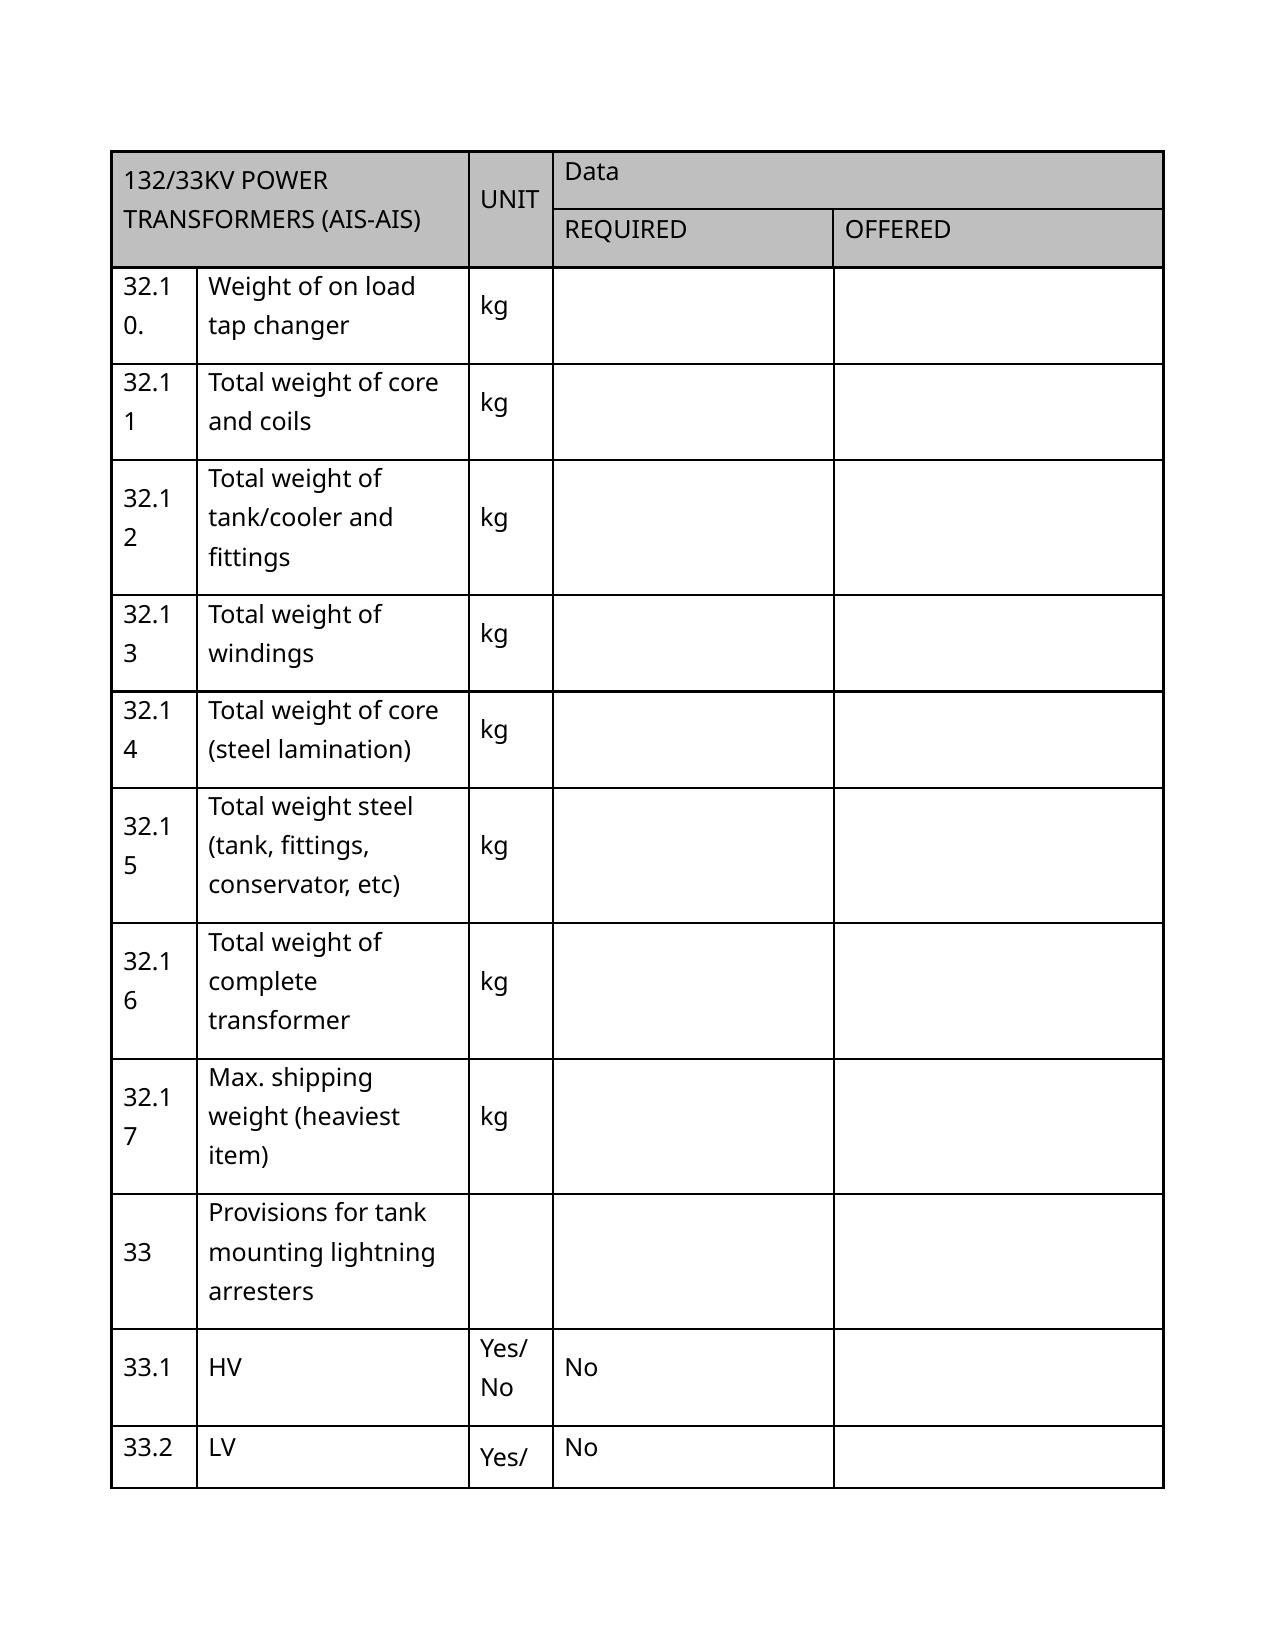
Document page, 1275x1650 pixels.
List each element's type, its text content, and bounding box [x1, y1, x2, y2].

table_cell kg [470, 1060, 552, 1193]
table_cell Total weight steel (tank, fittings, conservator, etc) [198, 789, 468, 922]
table_cell kg [470, 693, 552, 787]
table_cell 32.17 [113, 1060, 196, 1193]
table_cell [554, 789, 833, 922]
table_cell kg [470, 789, 552, 922]
table_cell [835, 1060, 1162, 1193]
table_cell LV [198, 1427, 468, 1487]
table_cell 32.14 [113, 693, 196, 787]
table_cell 32.10. [113, 269, 196, 362]
table_cell Weight of on load tap changer [198, 269, 468, 362]
table_cell Total weight of core and coils [198, 365, 468, 459]
table_cell kg [470, 924, 552, 1057]
table_header Data [554, 153, 1162, 208]
table_cell [835, 693, 1162, 787]
table_cell Provisions for tank mounting lightning arresters [198, 1195, 468, 1328]
table_cell [835, 1427, 1162, 1487]
table_cell No [554, 1427, 833, 1487]
table_cell [835, 789, 1162, 922]
table_cell Max. shipping weight (heaviest item) [198, 1060, 468, 1193]
table_cell 32.11 [113, 365, 196, 459]
table_cell kg [470, 596, 552, 690]
table_cell 32.15 [113, 789, 196, 922]
table_cell 32.16 [113, 924, 196, 1057]
table_cell [554, 1060, 833, 1193]
table_cell No [554, 1330, 833, 1424]
table_cell Total weight of tank/cooler and fittings [198, 461, 468, 594]
table_cell Total weight of core (steel lamination) [198, 693, 468, 787]
table_header 132/33KV POWER TRANSFORMERS (AIS-AIS) [113, 153, 468, 266]
table_cell 33.1 [113, 1330, 196, 1424]
table_cell [554, 596, 833, 690]
table_cell REQUIRED [554, 210, 832, 266]
table_cell 33 [113, 1195, 196, 1328]
table_cell HV [198, 1330, 468, 1424]
table_cell [835, 924, 1162, 1057]
table_cell [835, 269, 1162, 362]
table_cell [470, 1195, 552, 1328]
table_cell [835, 596, 1162, 690]
table_cell [835, 1195, 1162, 1328]
table_cell [835, 461, 1162, 594]
table_cell kg [470, 461, 552, 594]
table_cell [554, 924, 833, 1057]
table_cell [835, 365, 1162, 459]
table_cell Total weight of complete transformer [198, 924, 468, 1057]
table_cell Yes/No [470, 1427, 552, 1487]
table_cell OFFERED [834, 210, 1162, 266]
table_cell [554, 461, 833, 594]
table_cell [554, 693, 833, 787]
table_cell 32.12 [113, 461, 196, 594]
table_cell [554, 269, 833, 362]
table_cell 33.2 [113, 1427, 196, 1487]
table_cell [835, 1330, 1162, 1424]
table_cell kg [470, 365, 552, 459]
table_cell kg [470, 269, 552, 362]
table_header UNIT [470, 153, 552, 266]
table_cell 32.13 [113, 596, 196, 690]
table_cell Yes/No [470, 1330, 552, 1424]
table_cell [554, 1195, 833, 1328]
table_cell [554, 365, 833, 459]
table_cell Total weight of windings [198, 596, 468, 690]
